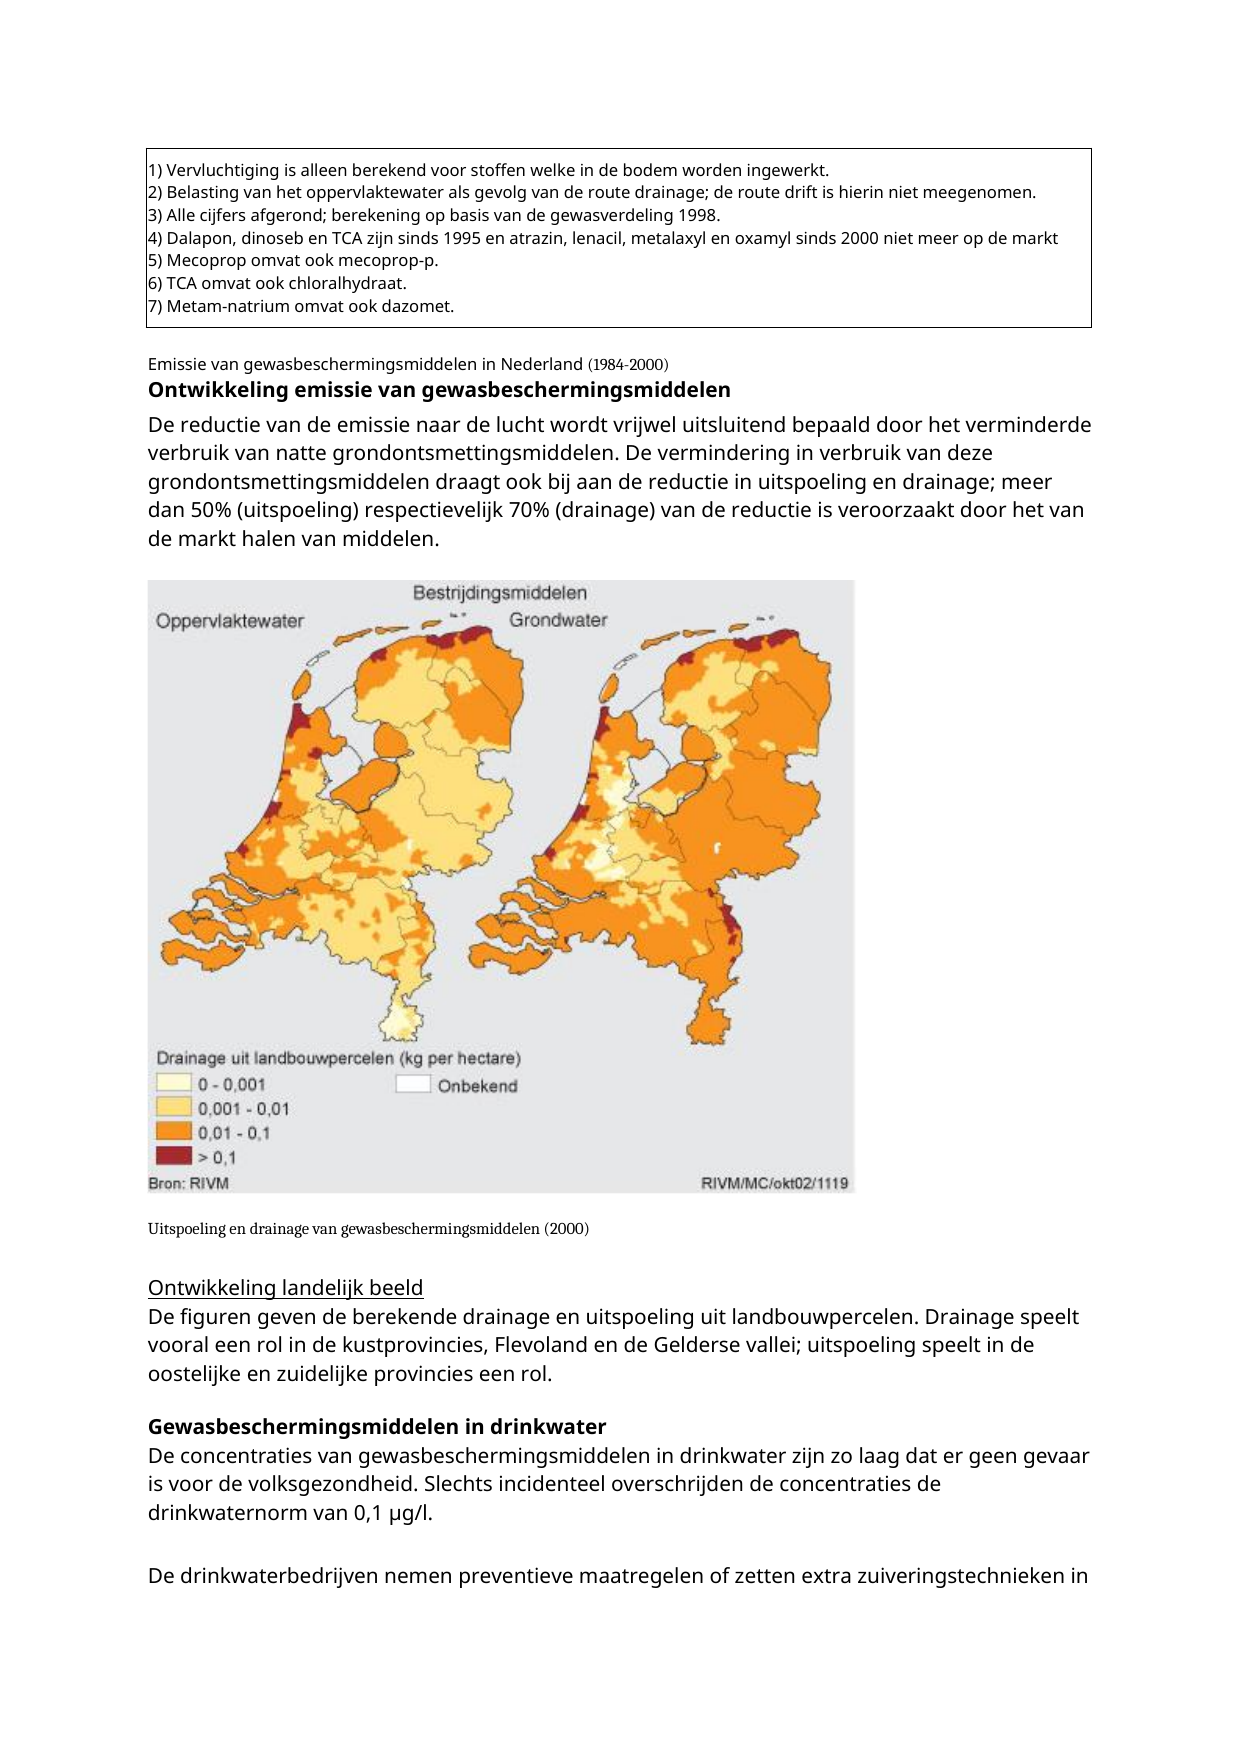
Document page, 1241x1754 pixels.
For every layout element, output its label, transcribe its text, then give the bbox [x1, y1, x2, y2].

subtitle Gewasbeschermingsmiddelen in drinkwater De concentraties van gewasbeschermingsmiddelen in drinkwater zijn zo laag dat er geen gevaar is voor de volksgezondheid. Slechts incidenteel overschrijden de concentraties de drinkwaternorm van 0,1 μg/l. [148, 1412, 1093, 1526]
subtitle Emissie van gewasbeschermingsmiddelen in Nederland (1984-2000) Ontwikkeling emissie van gewasbeschermingsmiddelen [148, 353, 1093, 404]
picture [147, 580, 857, 1195]
table_cell 1) Vervluchtiging is alleen berekend voor stoffen welke in de bodem worden ingewerkt. 2) Belasting van het oppervlaktewater als gevolg van de route drainage; de route drift is hierin niet meegenomen. 3) Alle cijfers afgerond; berekening op basis van de gewasverdeling 1998. 4) Dalapon, dinoseb en TCA zijn sinds 1995 en atrazin, lenacil, metalaxyl en oxamyl sinds 2000 niet meer op de markt 5) Mecoprop omvat ook mecoprop-p. 6) TCA omvat ook chloralhydraat. 7) Metam-natrium omvat ook dazomet. [147, 149, 1091, 327]
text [148, 1561, 1093, 1589]
subtitle Ontwikkeling landelijk beeld [148, 1273, 1093, 1302]
text De reductie van de emissie naar de lucht wordt vrijwel uitsluitend bepaald door het verminderde verbruik van natte grondontsmettingsmiddelen. De vermindering in verbruik van deze grondontsmettingsmiddelen draagt ook bij aan de reductie in uitspoeling en drainage; meer dan 50% (uitspoeling) respectievelijk 70% (drainage) van de reductie is veroorzaakt door het van de markt halen van middelen. [148, 410, 1093, 552]
subtitle Uitspoeling en drainage van gewasbeschermingsmiddelen (2000) [148, 1220, 1093, 1239]
text De figuren geven de berekende drainage en uitspoeling uit landbouwpercelen. Drainage speelt vooral een rol in de kustprovincies, Flevoland en de Gelderse vallei; uitspoeling speelt in de oostelijke en zuidelijke provincies een rol. [148, 1302, 1093, 1387]
